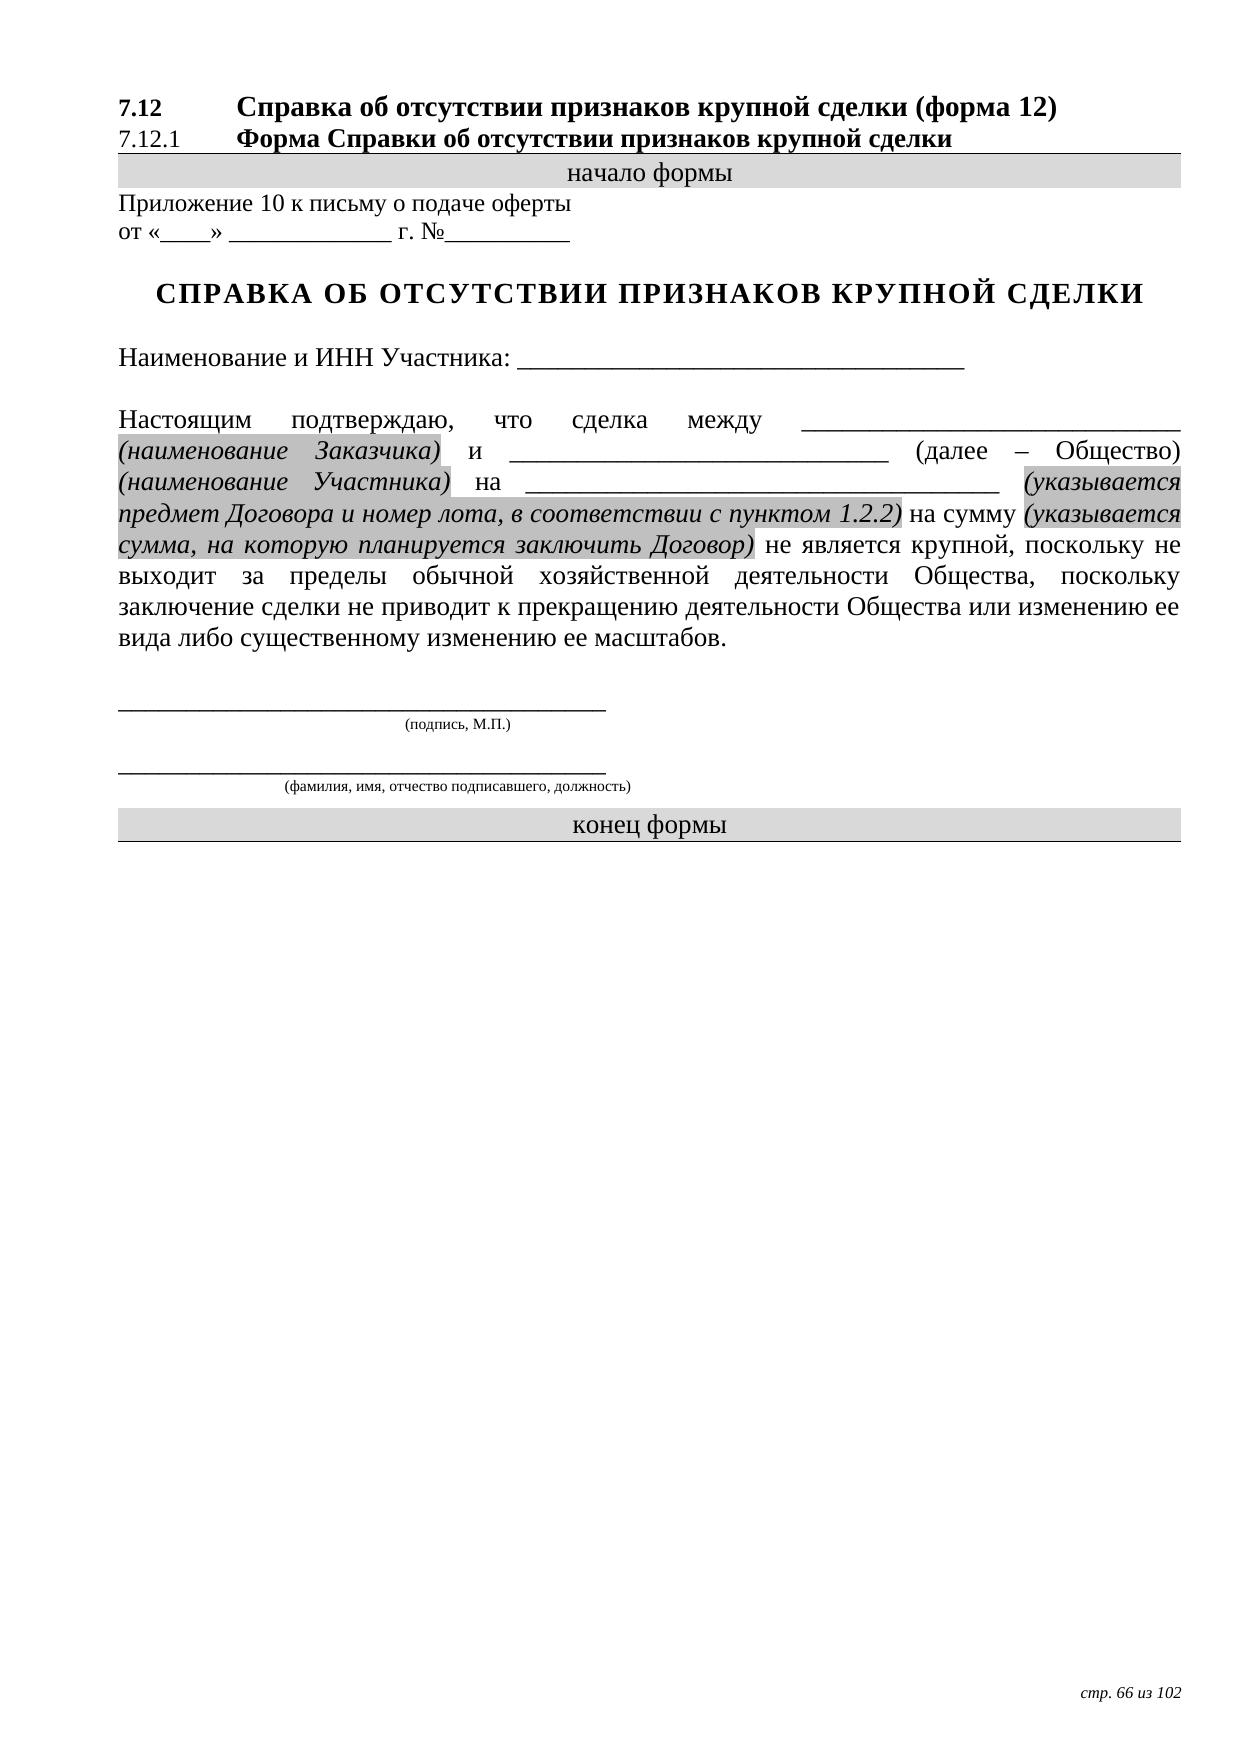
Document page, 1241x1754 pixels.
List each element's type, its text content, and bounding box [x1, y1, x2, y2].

text ____________________________________ [118, 683, 1181, 715]
text Наименование и ИНН Участника: _________________________________ [118, 341, 1181, 372]
text ____________________________________ [118, 746, 1181, 777]
text Справка об отсутствии признаков крупной сделки [118, 276, 1181, 310]
list Форма Справки об отсутствии признаков крупной сделки [118, 122, 1181, 153]
text конец формы [118, 808, 1181, 841]
text Приложение 10 к письму о подаче оферты от «____» _____________ г. №__________ [118, 188, 1181, 245]
text Настоящим подтверждаю, что сделка между ____________________________ (наименование Заказчика) и ____________________________ (далее – Общество) (наименование Участника) на ___________________________________ (указывается предмет Договора и номер лота, в соответствии с пунктом 1.2.2) на сумму (указывается сумма, на которую планируется заключить Договор) не является крупной, поскольку не выходит за пределы обычной хозяйственной деятельности Общества, поскольку заключение сделки не приводит к прекращению деятельности Общества или изменению ее вида либо существенному изменению ее масштабов. [118, 403, 1181, 652]
text начало формы [118, 154, 1181, 188]
text (подпись, М.П.) [118, 715, 797, 746]
text (фамилия, имя, отчество подписавшего, должность) [118, 777, 797, 808]
subtitle Справка об отсутствии признаков крупной сделки (форма 12) [118, 89, 1181, 122]
